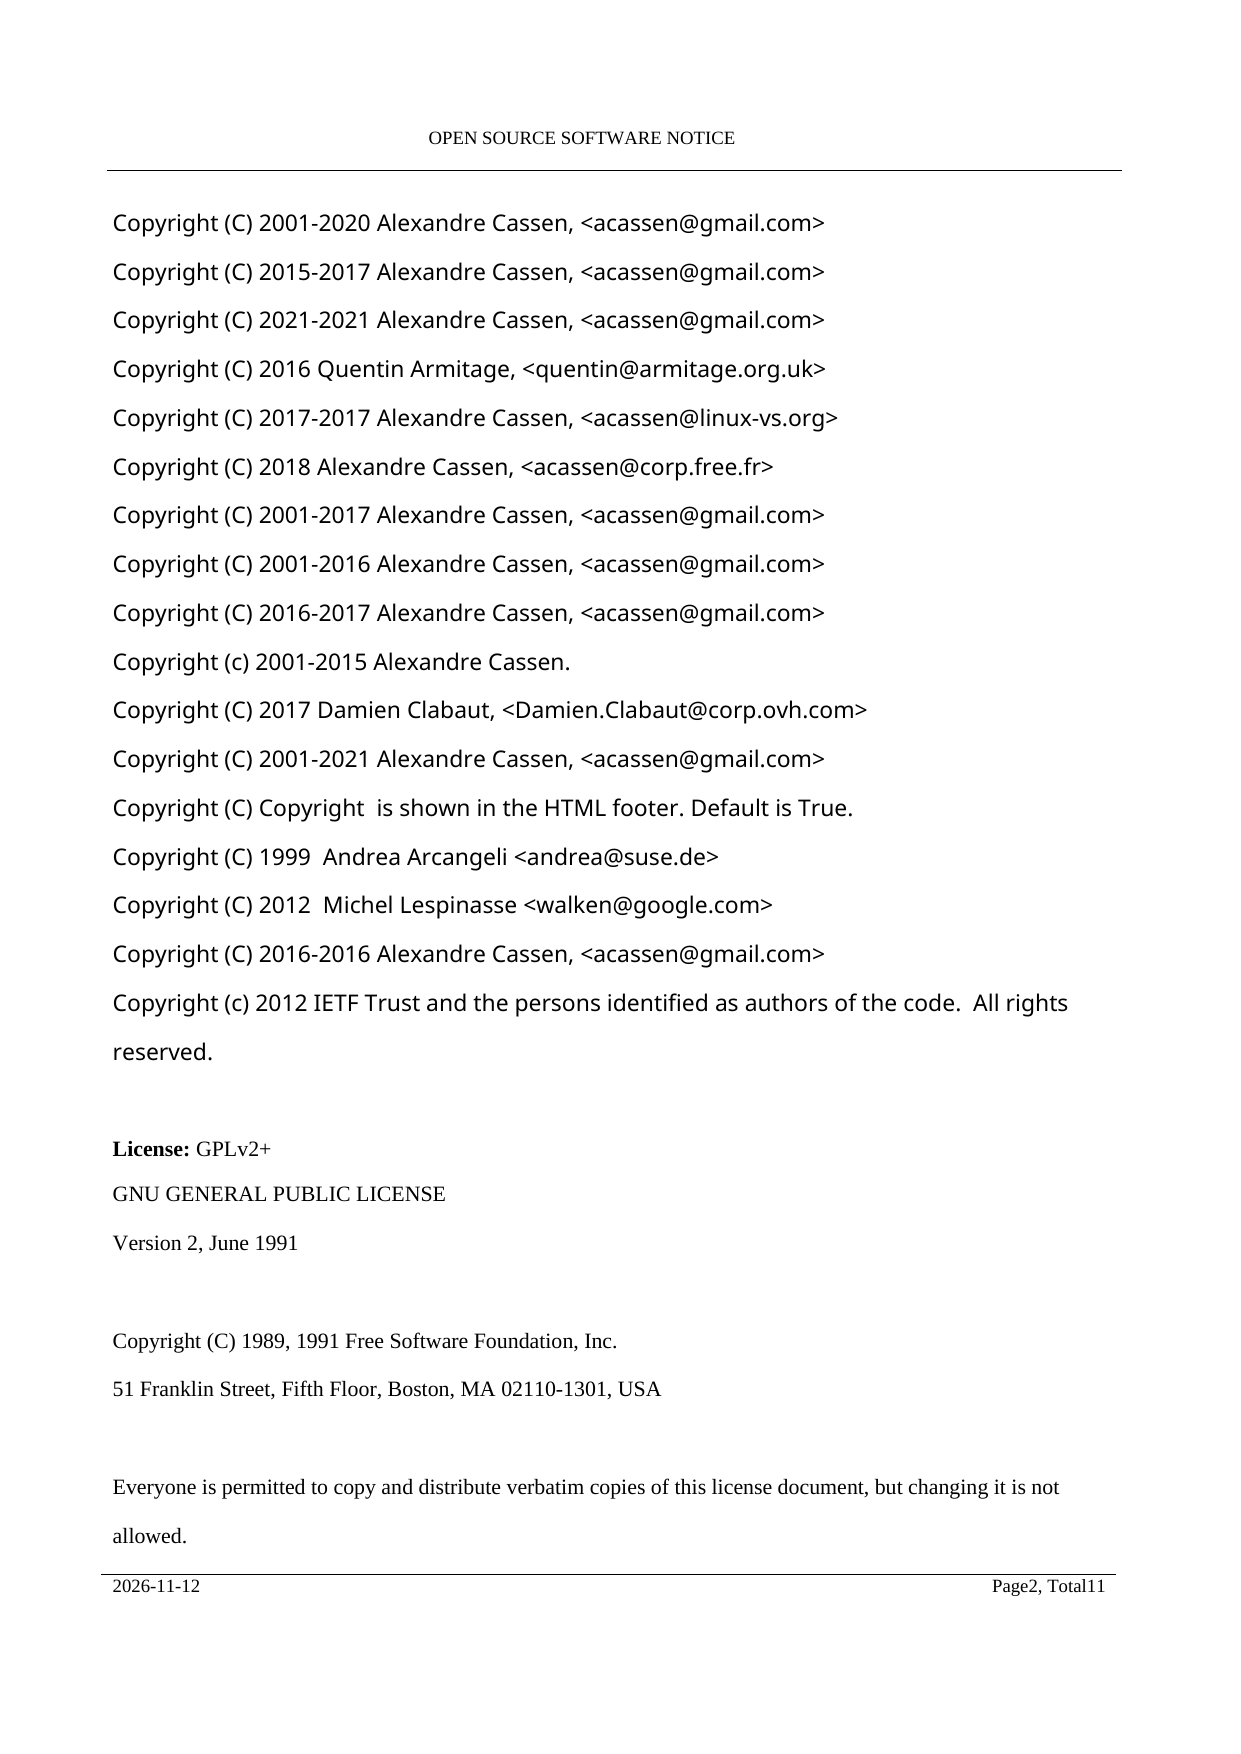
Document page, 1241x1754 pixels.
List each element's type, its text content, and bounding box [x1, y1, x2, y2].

text License: GPLv2+ [112, 1133, 1128, 1165]
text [112, 206, 1128, 1116]
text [112, 1178, 1128, 1551]
